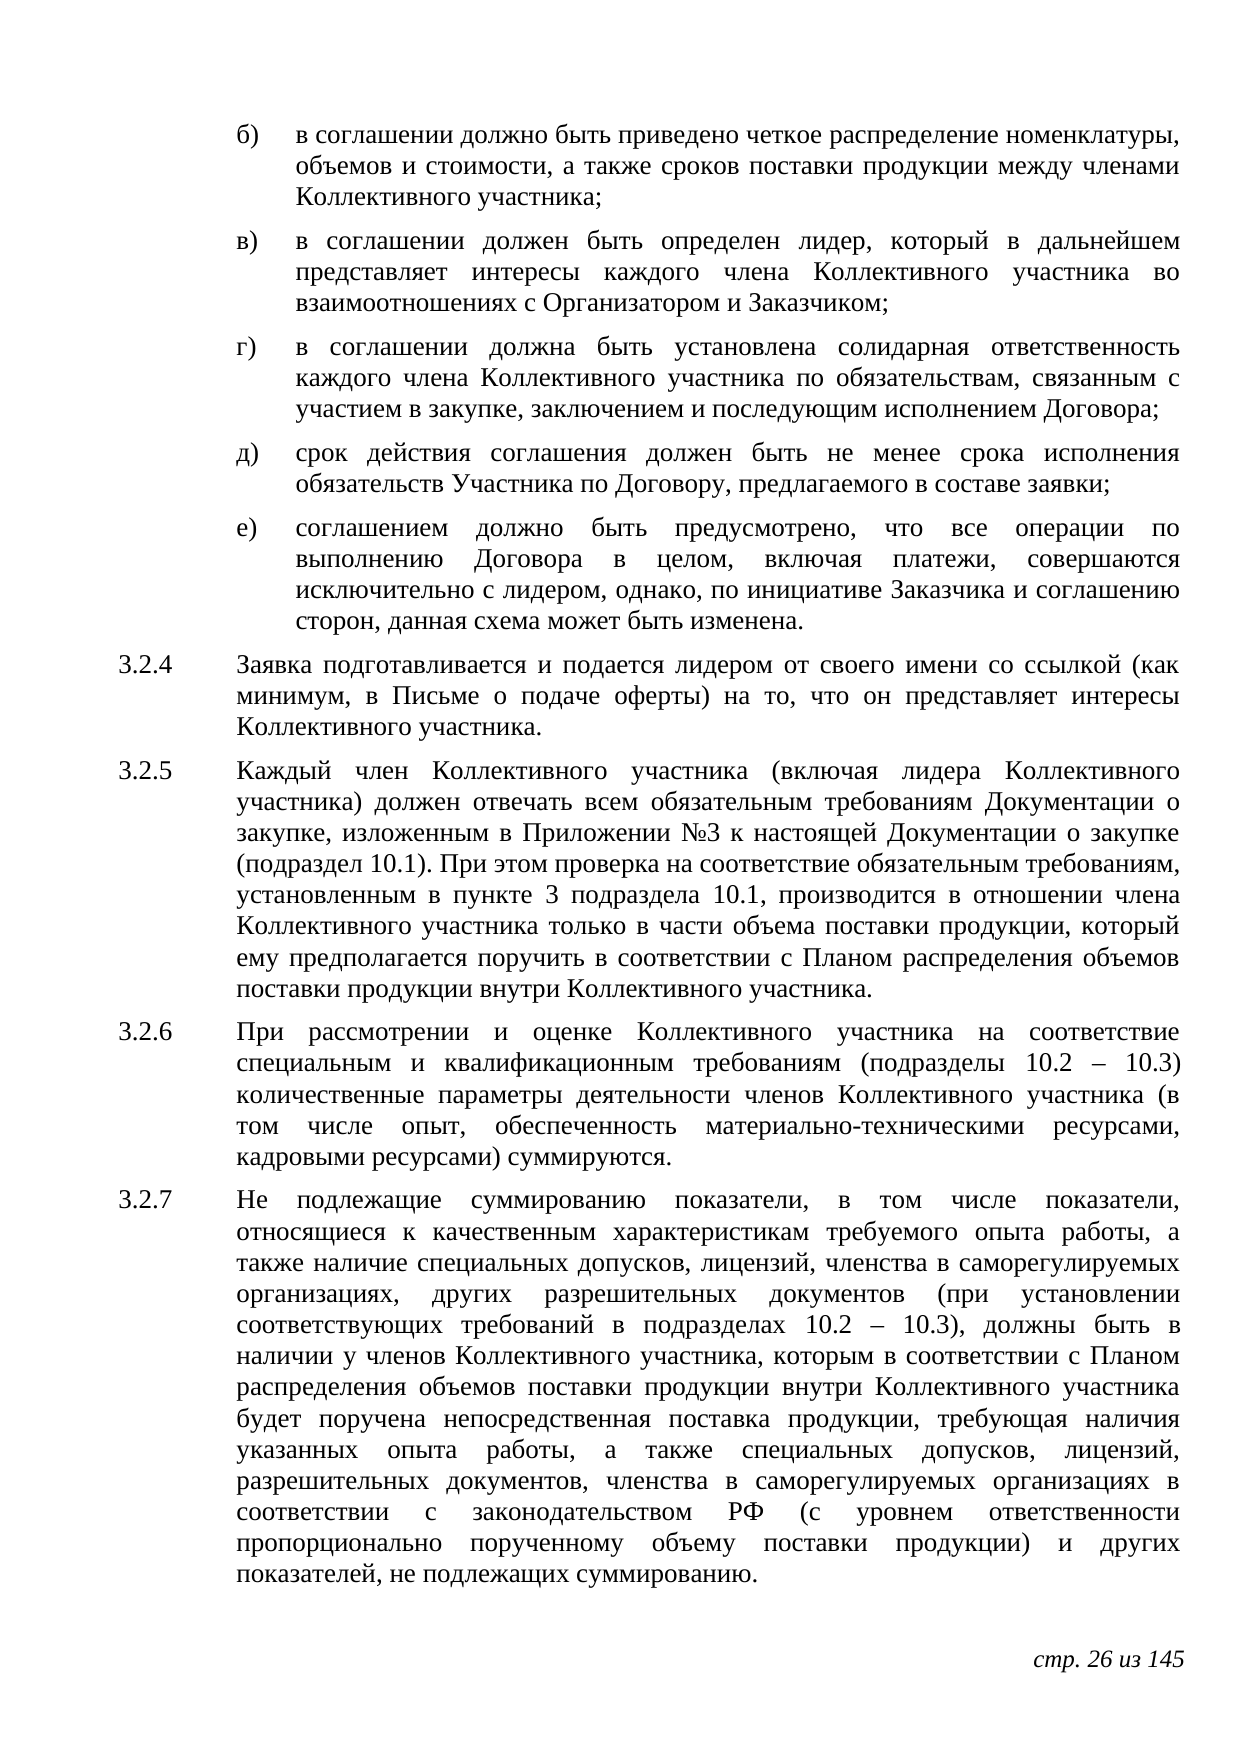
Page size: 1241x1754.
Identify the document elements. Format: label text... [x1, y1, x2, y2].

text в соглашении должен быть определен лидер, который в дальнейшем представляет интересы каждого члена Коллективного участника во взаимоотношениях с Организатором и Заказчиком; [236, 224, 1181, 317]
text в соглашении должно быть приведено четкое распределение номенклатуры, объемов и стоимости, а также сроков поставки продукции между членами Коллективного участника; [236, 118, 1181, 212]
text Заявка подготавливается и подается лидером от своего имени со ссылкой (как минимум, в Письме о подаче оферты) на то, что он представляет интересы Коллективного участника. [118, 648, 1181, 741]
text в соглашении должна быть установлена солидарная ответственность каждого члена Коллективного участника по обязательствам, связанным с участием в закупке, заключением и последующим исполнением Договора; [236, 330, 1181, 423]
text соглашением должно быть предусмотрено, что все операции по выполнению Договора в целом, включая платежи, совершаются исключительно с лидером, однако, по инициативе Заказчика и соглашению сторон, данная схема может быть изменена. [236, 511, 1181, 635]
text срок действия соглашения должен быть не менее срока исполнения обязательств Участника по Договору, предлагаемого в составе заявки; [236, 436, 1181, 498]
text Каждый член Коллективного участника (включая лидера Коллективного участника) должен отвечать всем обязательным требованиям Документации о закупке, изложенным в Приложении №3 к настоящей Документации о закупке (подраздел 10.1). При этом проверка на соответствие обязательным требованиям, установленным в пункте 3 подраздела 10.1, производится в отношении члена Коллективного участника только в части объема поставки продукции, который ему предполагается поручить в соответствии с Планом распределения объемов поставки продукции внутри Коллективного участника. [118, 754, 1181, 1003]
text При рассмотрении и оценке Коллективного участника на соответствие специальным и квалификационным требованиям (подразделы 10.2 – 10.3) количественные параметры деятельности членов Коллективного участника (в том числе опыт, обеспеченность материально-техническими ресурсами, кадровыми ресурсами) суммируются. [118, 1015, 1181, 1171]
text Не подлежащие суммированию показатели, в том числе показатели, относящиеся к качественным характеристикам требуемого опыта работы, а также наличие специальных допусков, лицензий, членства в саморегулируемых организациях, других разрешительных документов (при установлении соответствующих требований в подразделах 10.2 – 10.3), должны быть в наличии у членов Коллективного участника, которым в соответствии с Планом распределения объемов поставки продукции внутри Коллективного участника будет поручена непосредственная поставка продукции, требующая наличия указанных опыта работы, а также специальных допусков, лицензий, разрешительных документов, членства в саморегулируемых организациях в соответствии с законодательством РФ (с уровнем ответственности пропорционально порученному объему поставки продукции) и других показателей, не подлежащих суммированию. [118, 1184, 1181, 1588]
